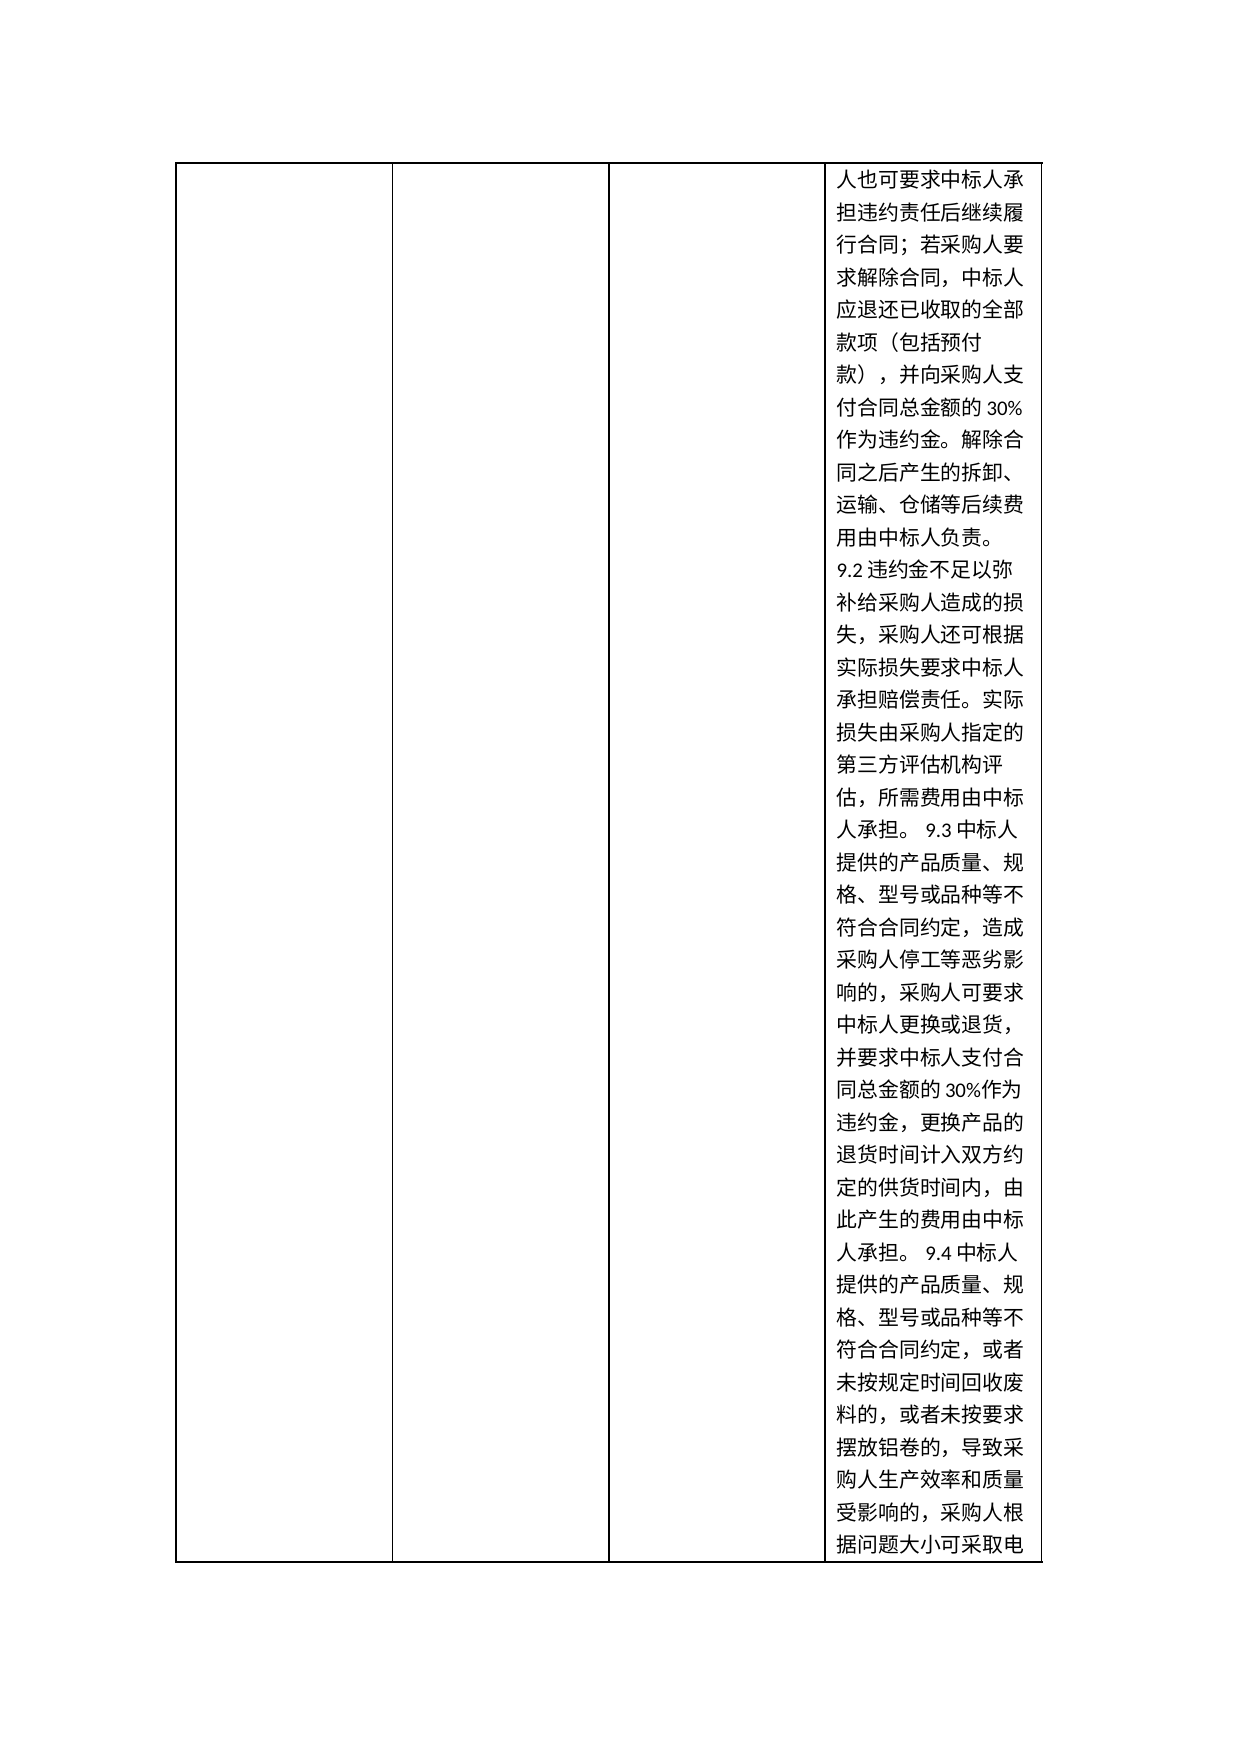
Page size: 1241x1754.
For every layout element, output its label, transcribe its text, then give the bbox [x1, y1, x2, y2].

table_cell 9 [393, 164, 608, 1561]
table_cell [610, 164, 824, 1561]
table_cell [826, 164, 1041, 1561]
table_cell ★ [177, 164, 392, 1561]
